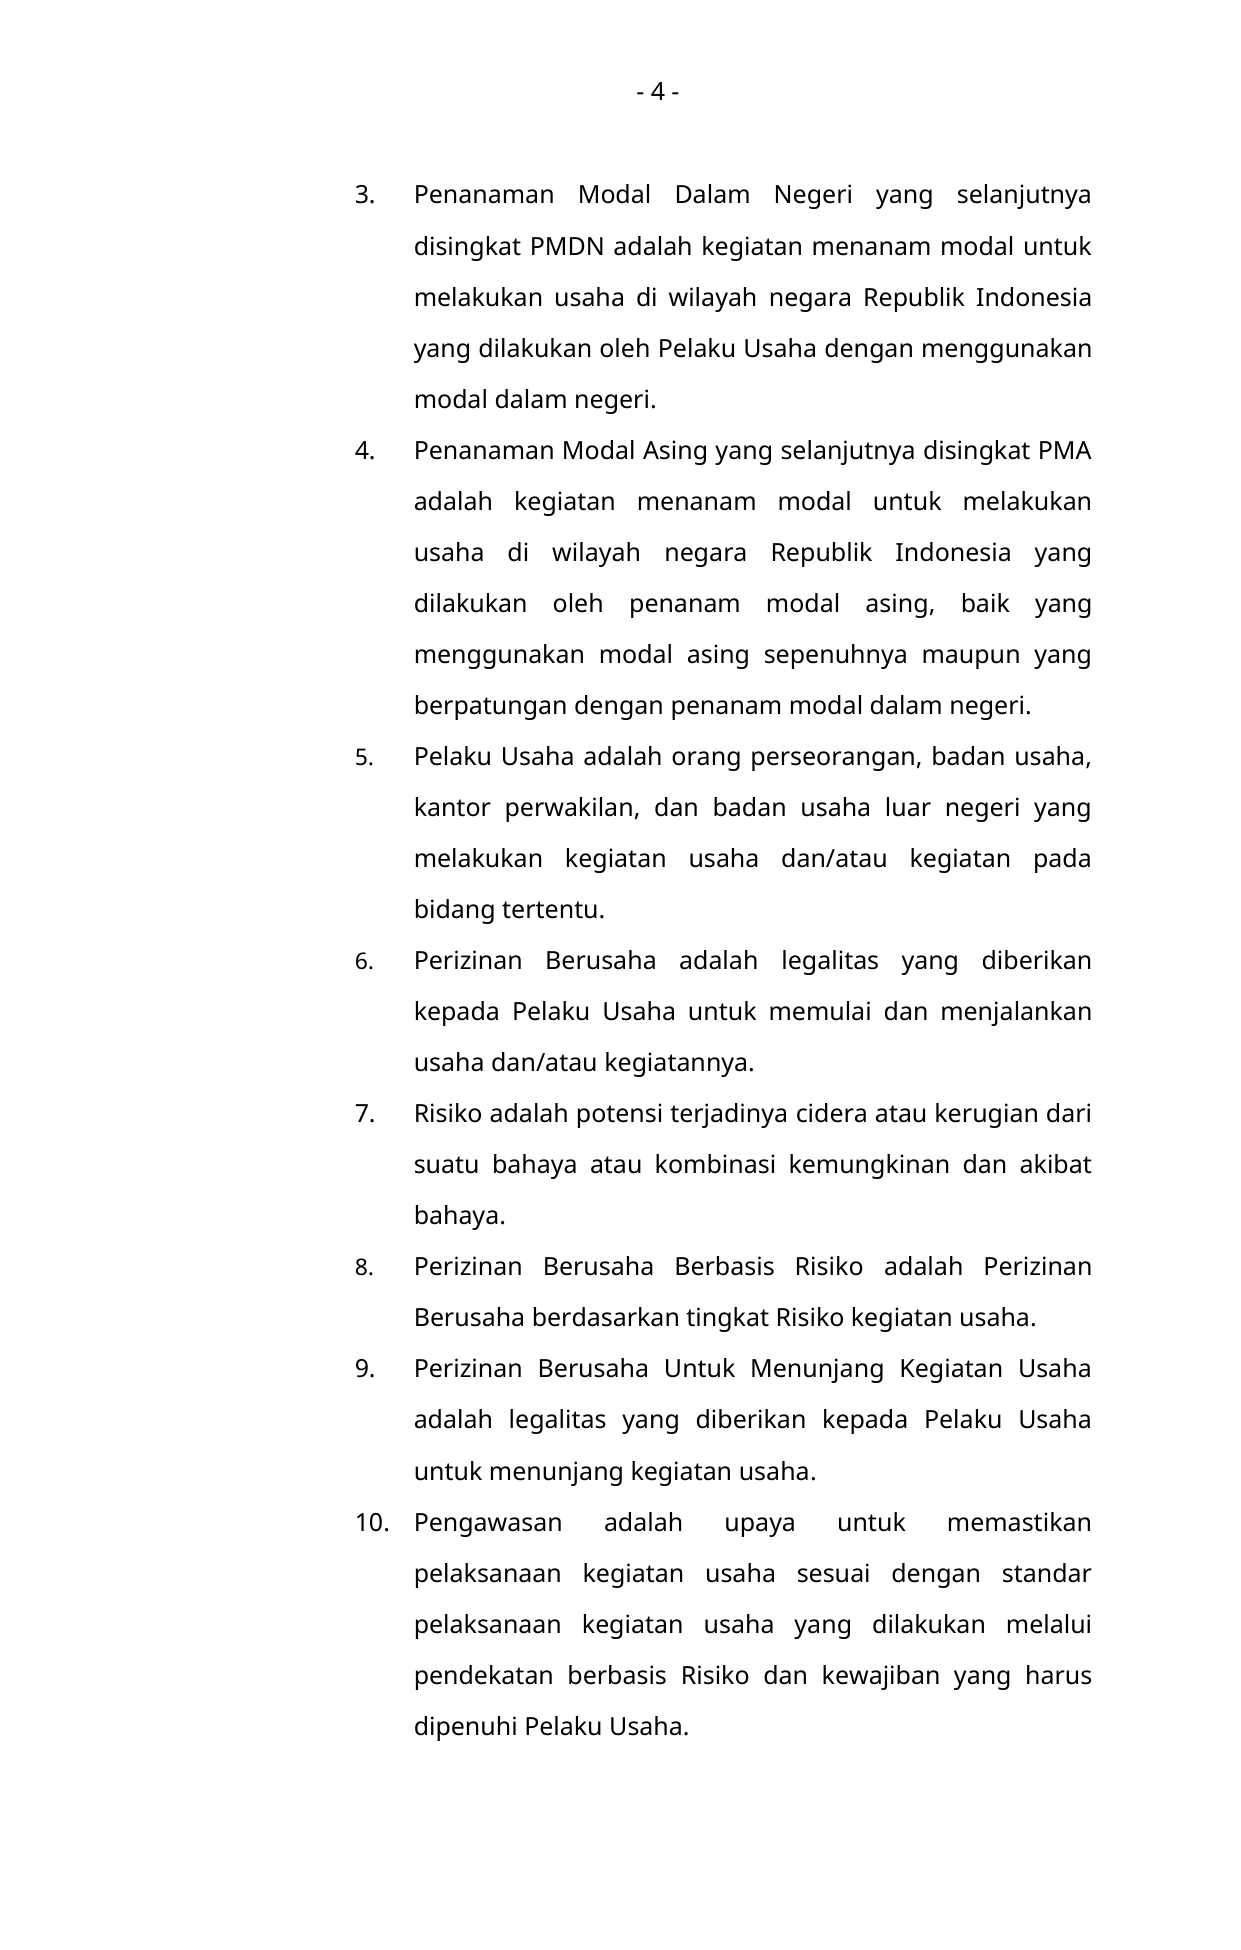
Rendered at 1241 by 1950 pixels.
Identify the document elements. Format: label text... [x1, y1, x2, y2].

list Perizinan Berusaha Untuk Menunjang Kegiatan Usaha adalah legalitas yang diberikan kepada Pelaku Usaha untuk menunjang kegiatan usaha. [354, 1351, 1092, 1487]
list Penanaman Modal Dalam Negeri yang selanjutnya disingkat PMDN adalah kegiatan menanam modal untuk melakukan usaha di wilayah negara Republik Indonesia yang dilakukan oleh Pelaku Usaha dengan menggunakan modal dalam negeri. [354, 177, 1092, 415]
list Risiko adalah potensi terjadinya cidera atau kerugian dari suatu bahaya atau kombinasi kemungkinan dan akibat bahaya. [354, 1096, 1092, 1232]
list Pelaku Usaha adalah orang perseorangan, badan usaha, kantor perwakilan, dan badan usaha luar negeri yang melakukan kegiatan usaha dan/atau kegiatan pada bidang tertentu. [354, 739, 1092, 926]
list Penanaman Modal Asing yang selanjutnya disingkat PMA adalah kegiatan menanam modal untuk melakukan usaha di wilayah negara Republik Indonesia yang dilakukan oleh penanam modal asing, baik yang menggunakan modal asing sepenuhnya maupun yang berpatungan dengan penanam modal dalam negeri. [354, 432, 1092, 722]
list Pengawasan adalah upaya untuk memastikan pelaksanaan kegiatan usaha sesuai dengan standar pelaksanaan kegiatan usaha yang dilakukan melalui pendekatan berbasis Risiko dan kewajiban yang harus dipenuhi Pelaku Usaha. [354, 1504, 1092, 1742]
list Perizinan Berusaha Berbasis Risiko adalah Perizinan Berusaha berdasarkan tingkat Risiko kegiatan usaha. [354, 1249, 1092, 1334]
list Perizinan Berusaha adalah legalitas yang diberikan kepada Pelaku Usaha untuk memulai dan menjalankan usaha dan/atau kegiatannya. [354, 943, 1092, 1079]
